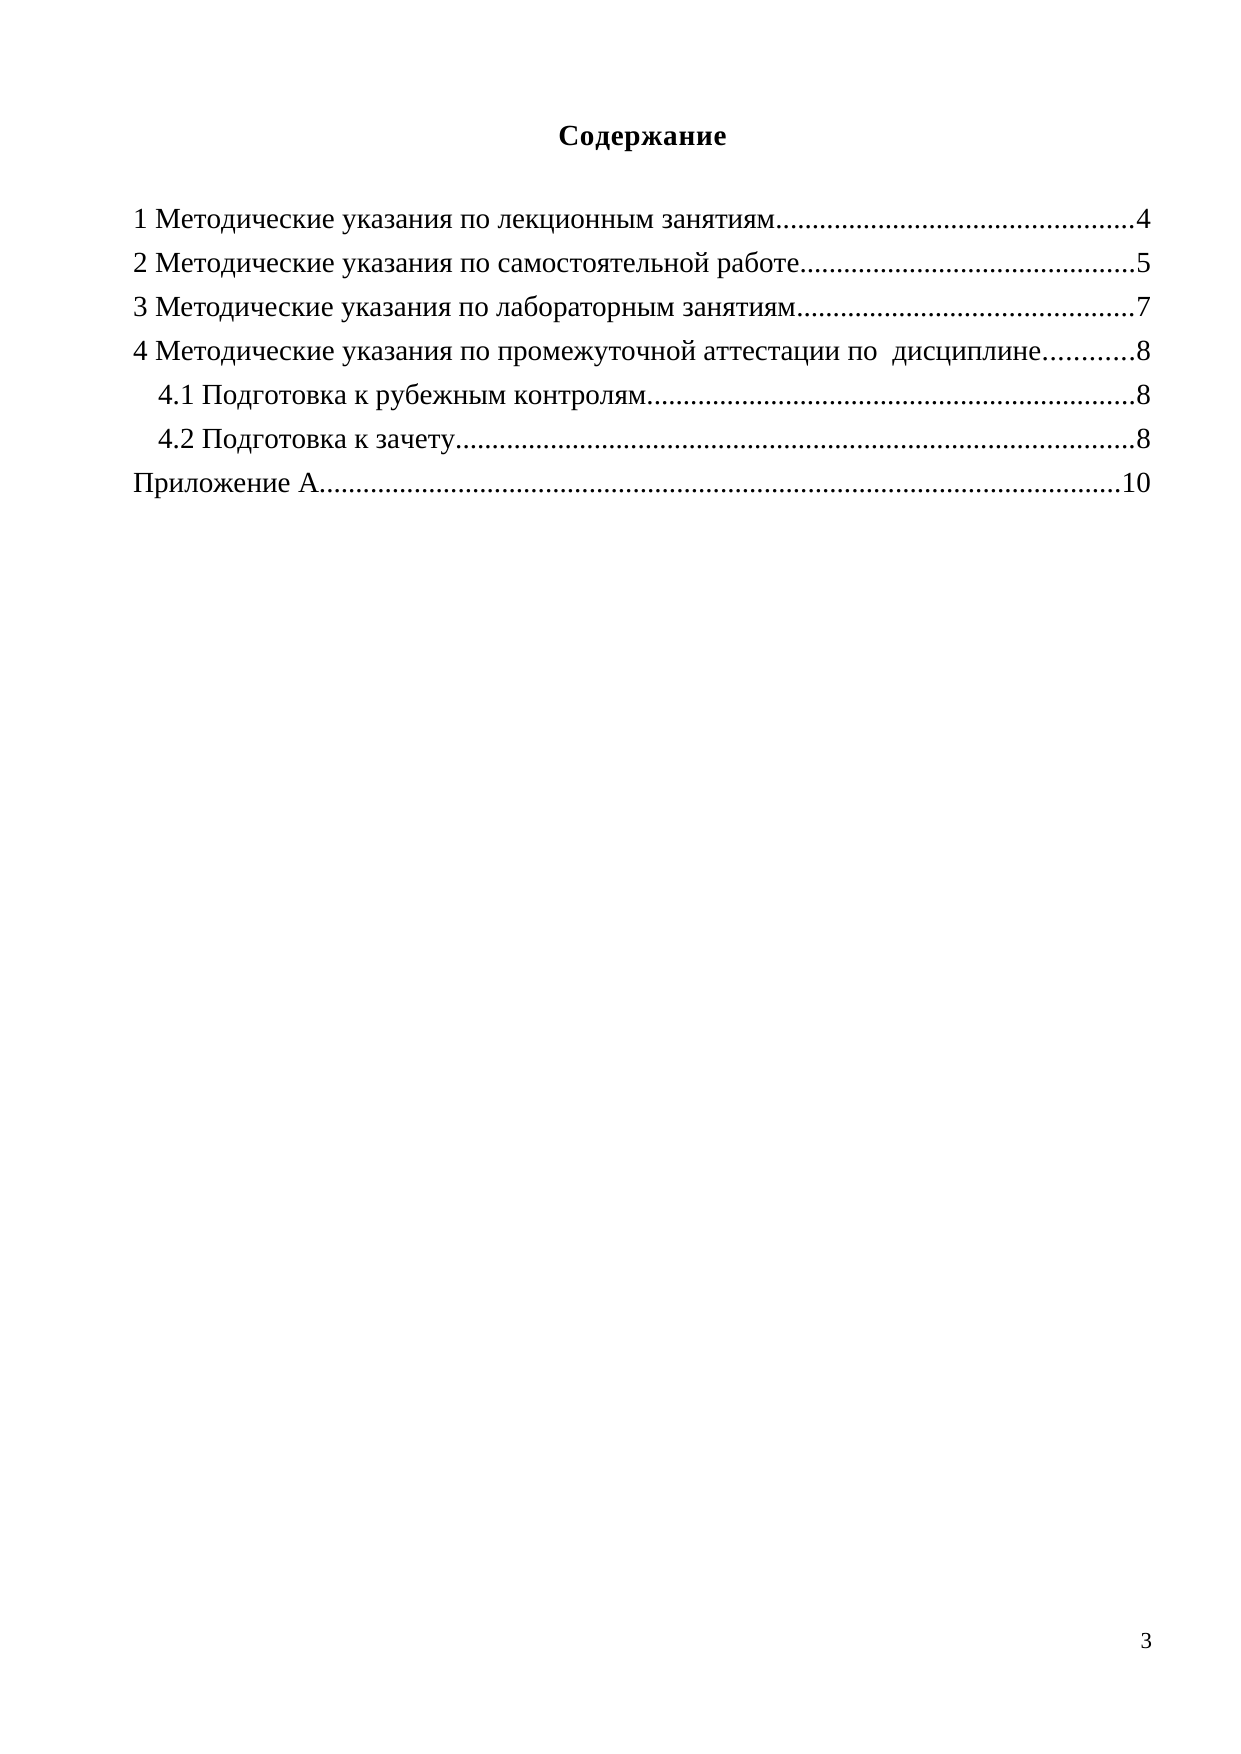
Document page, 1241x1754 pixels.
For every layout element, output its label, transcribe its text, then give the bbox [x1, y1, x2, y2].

text 4 Методические указания по промежуточной аттестации по дисциплине 8 [133, 333, 1152, 367]
text Приложение А 10 [133, 465, 1152, 499]
text 3 Методические указания по лабораторным занятиям 7 [133, 289, 1152, 323]
text Содержание [133, 118, 1152, 152]
text 1 Методические указания по лекционным занятиям 4 [133, 202, 1152, 235]
text 4.1 Подготовка к рубежным контролям 8 [158, 377, 1152, 411]
text 2 Методические указания по самостоятельной работе 5 [133, 246, 1152, 279]
text 4.2 Подготовка к зачету 8 [158, 421, 1152, 455]
